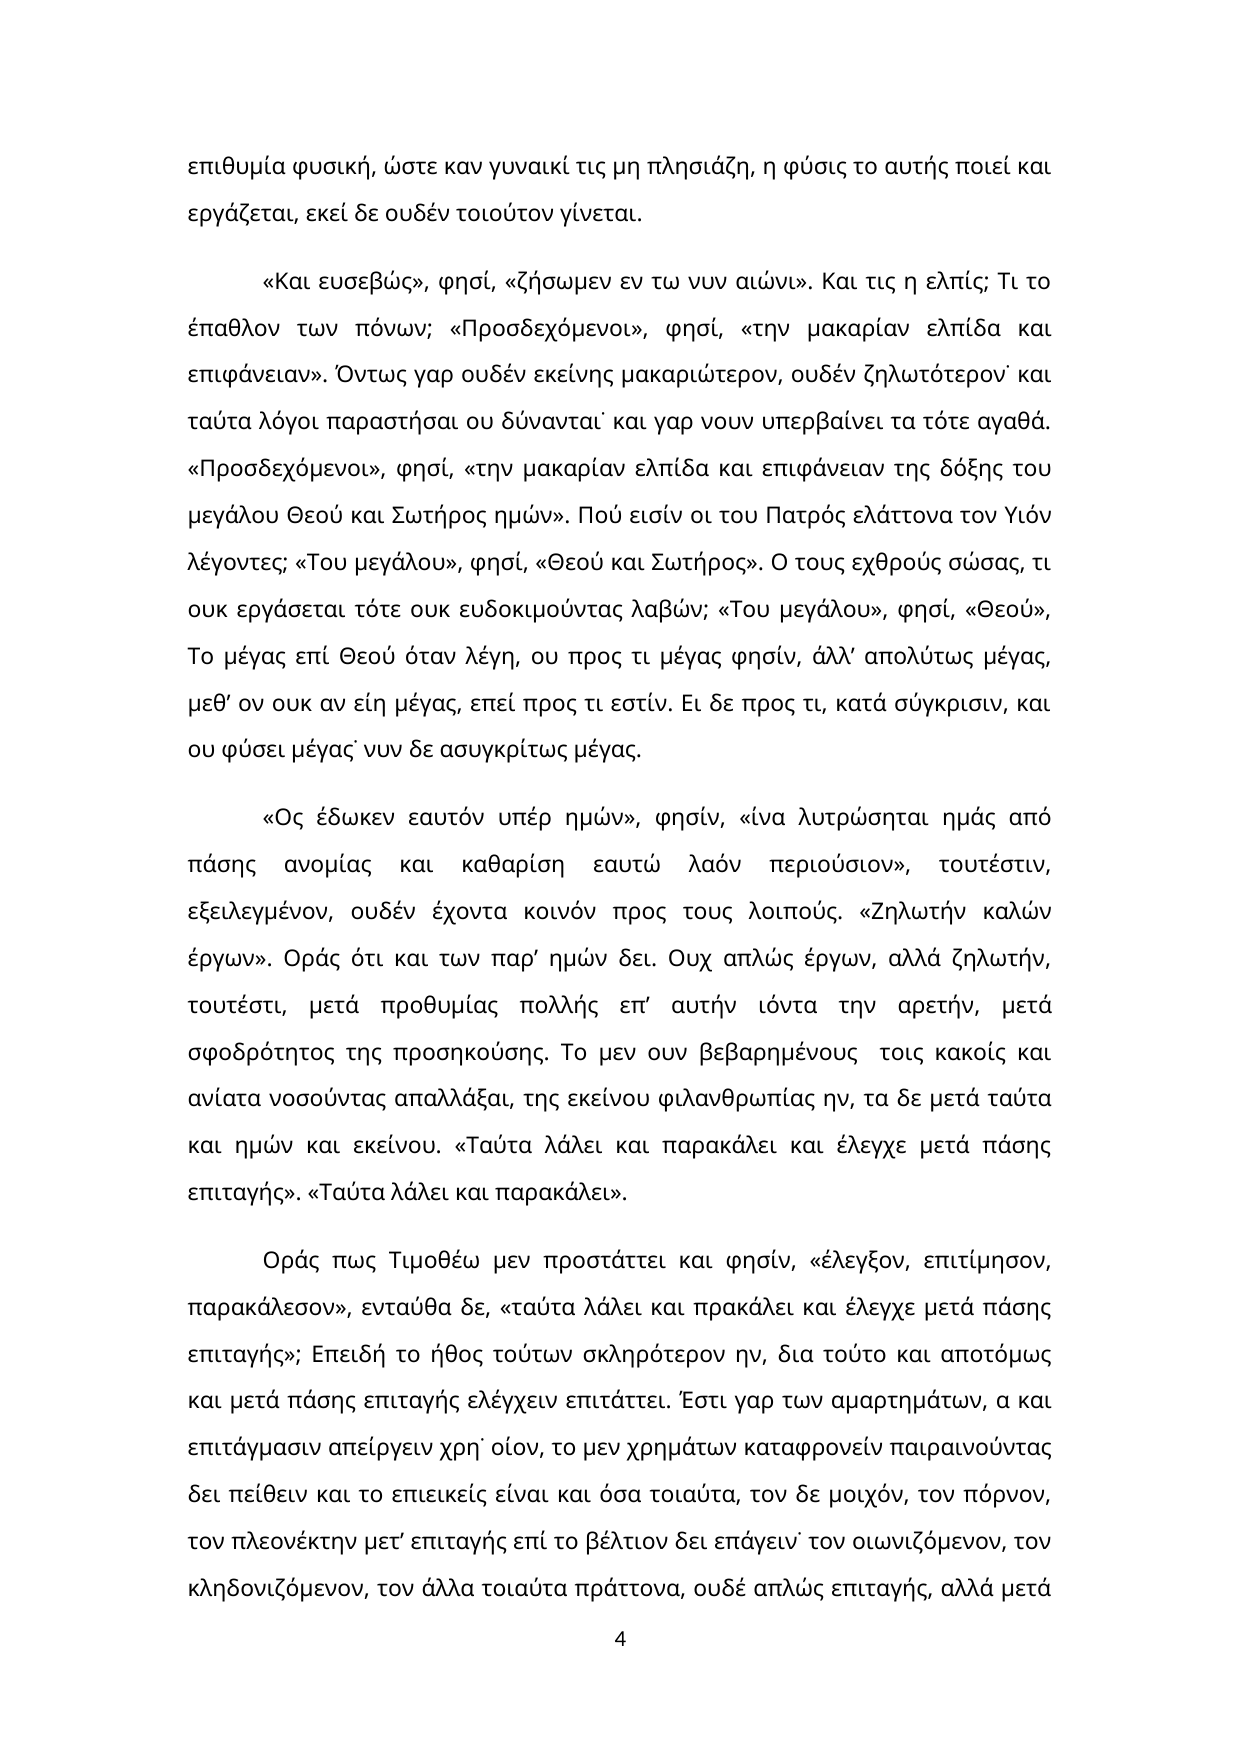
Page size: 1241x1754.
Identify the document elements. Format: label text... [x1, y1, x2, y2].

text «Ος έδωκεν εαυτόν υπέρ ημών», φησίν, «ίνα λυτρώσηται ημάς από πάσης ανομίας και καθαρίση εαυτώ λαόν περιούσιον», τουτέστιν, εξειλεγμένον, ουδέν έχοντα κοινόν προς τους λοιπούς. «Ζηλωτήν καλών έργων». Οράς ότι και των παρ’ ημών δει. Ουχ απλώς έργων, αλλά ζηλωτήν, τουτέστι, μετά προθυμίας πολλής επ’ αυτήν ιόντα την αρετήν, μετά σφοδρότητος της προσηκούσης. Το μεν ουν βεβαρημένους τοις κακοίς και ανίατα νοσούντας απαλλάξαι, της εκείνου φιλανθρωπίας ην, τα δε μετά ταύτα και ημών και εκείνου. «Ταύτα λάλει και παρακάλει και έλεγχε μετά πάσης επιταγής». «Ταύτα λάλει και παρακάλει». [187, 801, 1053, 1207]
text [187, 1244, 1053, 1603]
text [187, 150, 1053, 228]
text «Και ευσεβώς», φησί, «ζήσωμεν εν τω νυν αιώνι». Και τις η ελπίς; Τι το έπαθλον των πόνων; «Προσδεχόμενοι», φησί, «την μακαρίαν ελπίδα και επιφάνειαν». Όντως γαρ ουδέν εκείνης μακαριώτερον, ουδέν ζηλωτότερον˙ και ταύτα λόγοι παραστήσαι ου δύνανται˙ και γαρ νουν υπερβαίνει τα τότε αγαθά. «Προσδεχόμενοι», φησί, «την μακαρίαν ελπίδα και επιφάνειαν της δόξης του μεγάλου Θεού και Σωτήρος ημών». Πού εισίν οι του Πατρός ελάττονα τον Υιόν λέγοντες; «Του μεγάλου», φησί, «Θεού και Σωτήρος». Ο τους εχθρούς σώσας, τι ουκ εργάσεται τότε ουκ ευδοκιμούντας λαβών; «Του μεγάλου», φησί, «Θεού», Το μέγας επί Θεού όταν λέγη, ου προς τι μέγας φησίν, άλλ’ απολύτως μέγας, μεθ’ ον ουκ αν είη μέγας, επεί προς τι εστίν. Ει δε προς τι, κατά σύγκρισιν, και ου φύσει μέγας˙ νυν δε ασυγκρίτως μέγας. [187, 264, 1053, 764]
